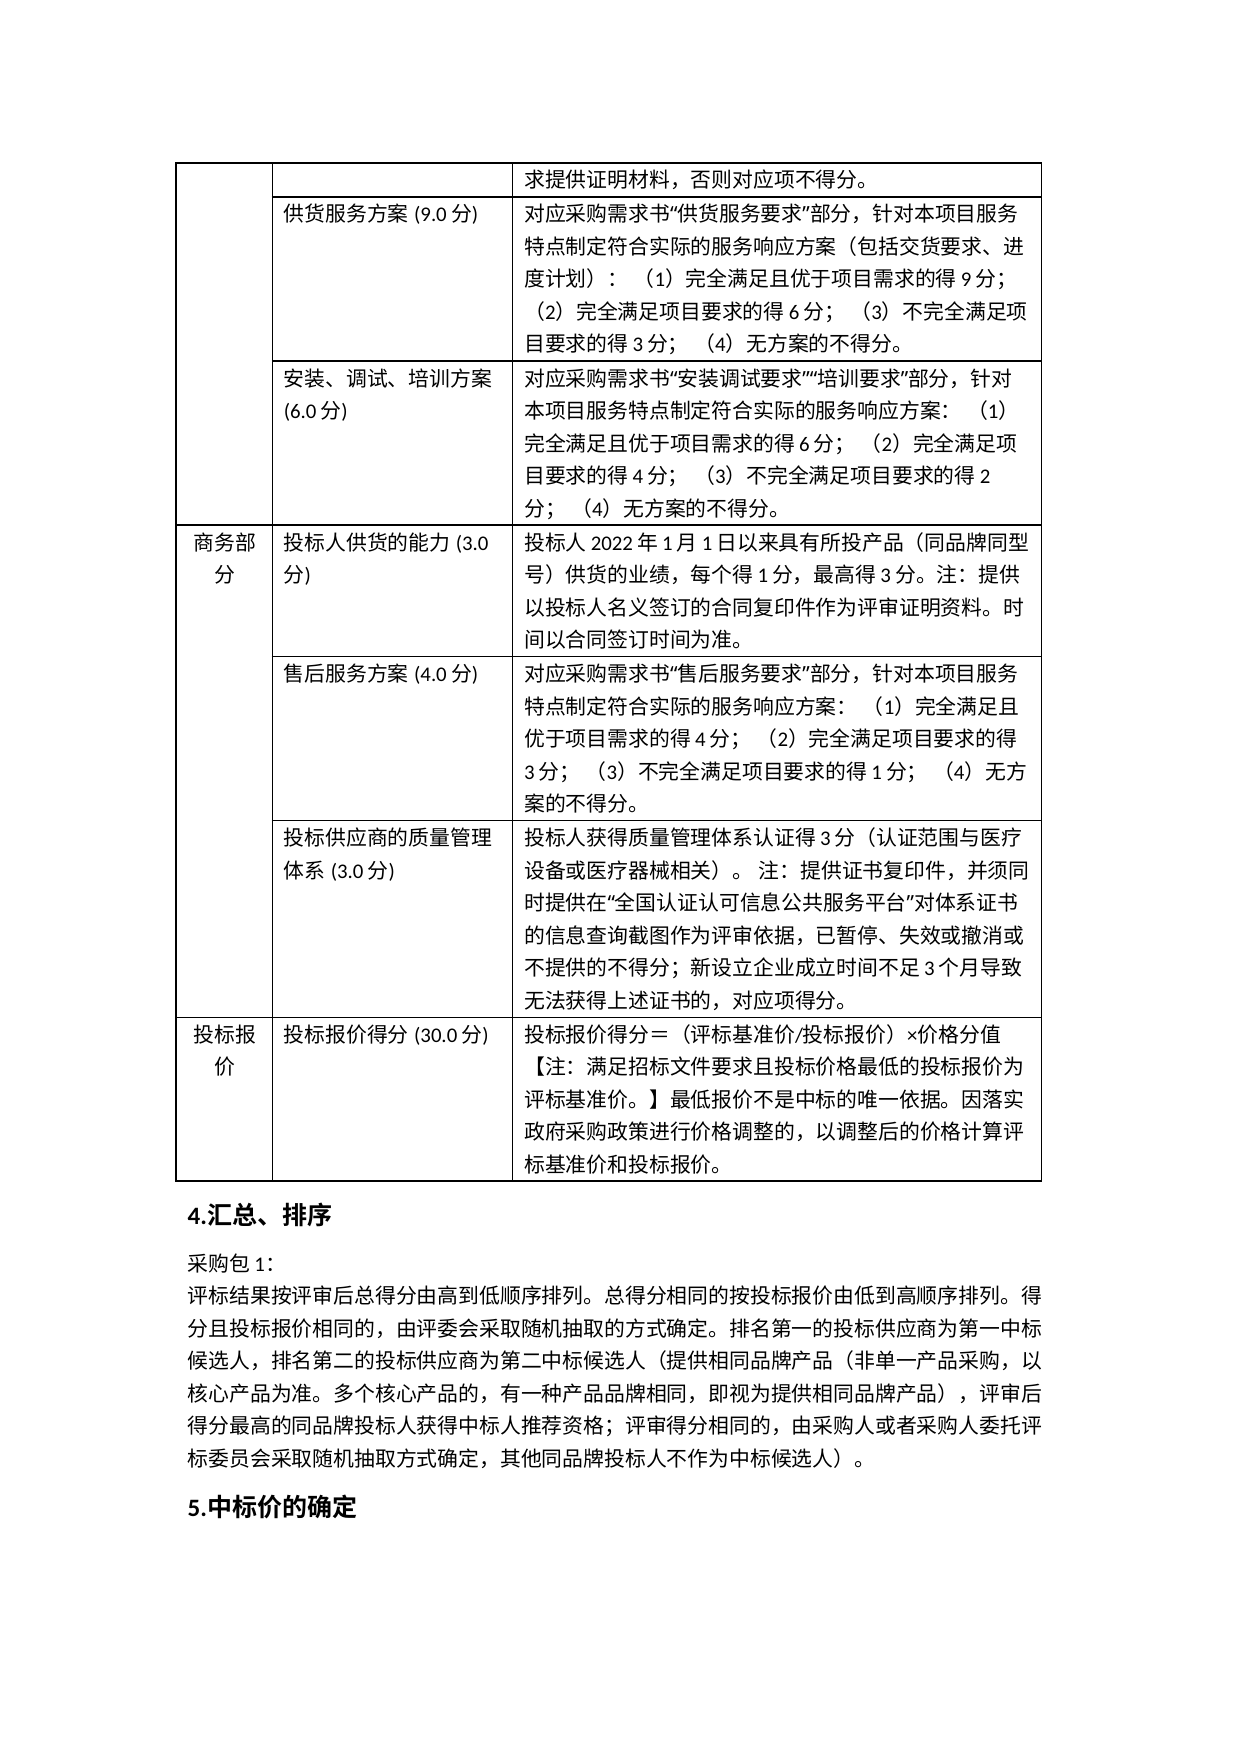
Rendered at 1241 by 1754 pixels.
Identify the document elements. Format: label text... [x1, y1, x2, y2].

table_cell 投标人供货的能力 (3.0分) [273, 526, 512, 656]
text 评标结果按评审后总得分由高到低顺序排列。总得分相同的按投标报价由低到高顺序排列。得分且投标报价相同的，由评委会采取随机抽取的方式确定。排名第一的投标供应商为第一中标候选人，排名第二的投标供应商为第二中标候选人（提供相同品牌产品（非单一产品采购，以核心产品为准。多个核心产品的，有一种产品品牌相同，即视为提供相同品牌产品），评审后得分最高的同品牌投标人获得中标人推荐资格；评审得分相同的，由采购人或者采购人委托评标委员会采取随机抽取方式确定，其他同品牌投标人不作为中标候选人）。 [187, 1279, 1053, 1474]
table_cell 供货服务方案 (9.0分) [273, 198, 512, 360]
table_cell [513, 164, 1041, 196]
table_cell 投标报价得分 (30.0分) [273, 1018, 512, 1180]
table_cell 安装、调试、培训方案 (6.0分) [273, 362, 512, 524]
table_cell 对应采购需求书“售后服务要求”部分，针对本项目服务特点制定符合实际的服务响应方案： （1）完全满足且优于项目需求的得4分； （2）完全满足项目要求的得3分； （3）不完全满足项目要求的得1分； （4）无方案的不得分。 [513, 657, 1041, 820]
table_cell 对应采购需求书“安装调试要求”“培训要求”部分，针对本项目服务特点制定符合实际的服务响应方案： （1）完全满足且优于项目需求的得6分； （2）完全满足项目要求的得4分； （3）不完全满足项目要求的得2分； （4）无方案的不得分。 [513, 362, 1041, 524]
table_cell 对应采购需求书“供货服务要求”部分，针对本项目服务特点制定符合实际的服务响应方案（包括交货要求、进度计划）： （1）完全满足且优于项目需求的得9分； （2）完全满足项目要求的得6分； （3）不完全满足项目要求的得3分； （4）无方案的不得分。 [513, 198, 1041, 360]
table_cell 投标报价 [177, 1018, 272, 1180]
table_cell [273, 164, 512, 196]
text 5.中标价的确定 [187, 1474, 1053, 1539]
table_cell 投标人2022年1月1日以来具有所投产品（同品牌同型号）供货的业绩，每个得1分，最高得3分。注：提供以投标人名义签订的合同复印件作为评审证明资料。时间以合同签订时间为准。 [513, 526, 1041, 656]
table_cell 投标人获得质量管理体系认证得3分（认证范围与医疗设备或医疗器械相关）。 注：提供证书复印件，并须同时提供在“全国认证认可信息公共服务平台”对体系证书的信息查询截图作为评审依据，已暂停、失效或撤消或不提供的不得分；新设立企业成立时间不足3个月导致无法获得上述证书的，对应项得分。 [513, 821, 1041, 1016]
table_cell 商务部分 [177, 526, 272, 1016]
table_cell 投标供应商的质量管理体系 (3.0分) [273, 821, 512, 1016]
table_cell 售后服务方案 (4.0分) [273, 657, 512, 820]
text 采购包1： [187, 1247, 1053, 1279]
text 4.汇总、排序 [187, 1182, 1053, 1247]
table_cell 投标报价得分＝（评标基准价/投标报价）×价格分值【注：满足招标文件要求且投标价格最低的投标报价为评标基准价。】最低报价不是中标的唯一依据。因落实政府采购政策进行价格调整的，以调整后的价格计算评标基准价和投标报价。 [513, 1018, 1041, 1180]
